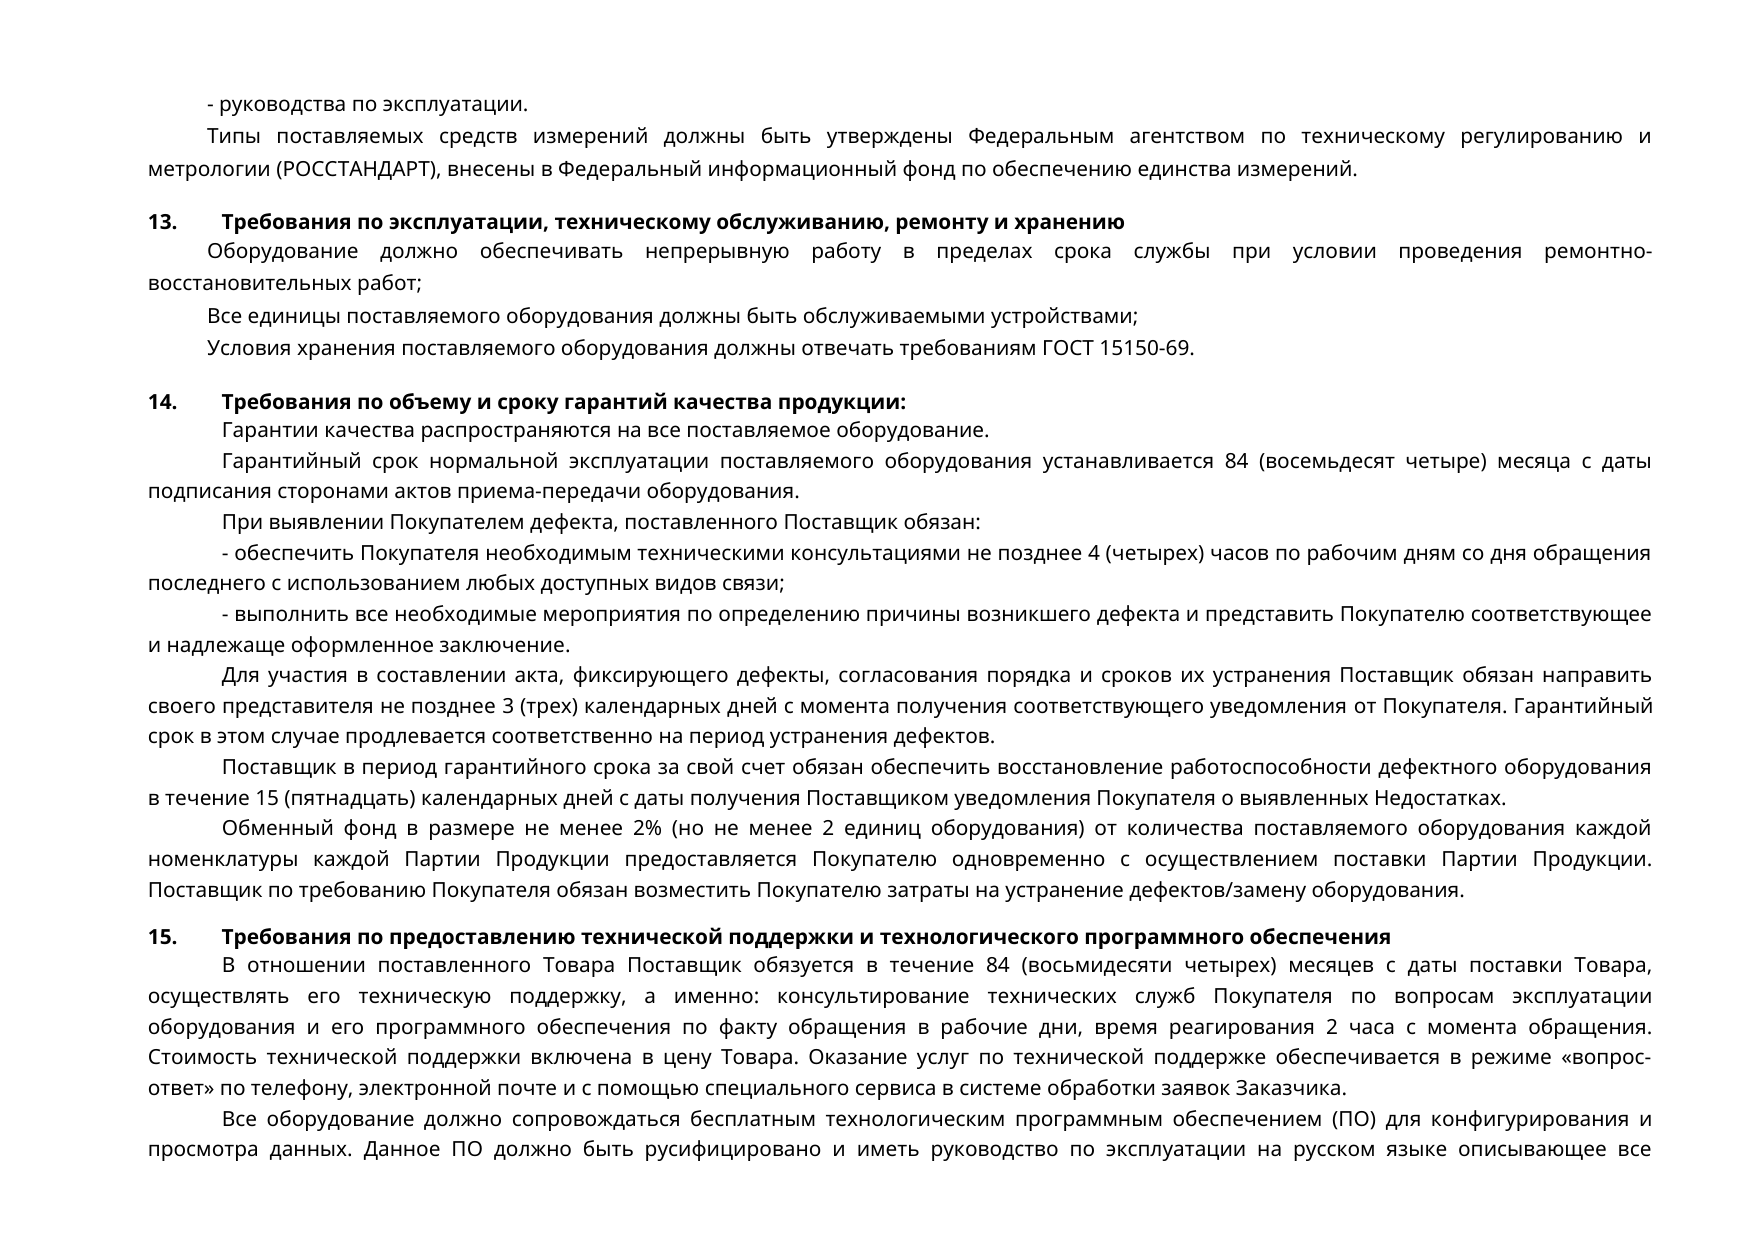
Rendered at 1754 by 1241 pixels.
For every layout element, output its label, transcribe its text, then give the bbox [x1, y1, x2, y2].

text Типы поставляемых средств измерений должны быть утверждены Федеральным агентством по техническому регулированию и метрологии (РОССТАНДАРТ), внесены в Федеральный информационный фонд по обеспечению единства измерений. [148, 121, 1654, 182]
text - обеспечить Покупателя необходимым техническими консультациями не позднее 4 (четырех) часов по рабочим дням со дня обращения последнего с использованием любых доступных видов связи; [148, 538, 1654, 597]
text Оборудование должно обеспечивать непрерывную работу в пределах срока службы при условии проведения ремонтно-восстановительных работ; [148, 236, 1654, 297]
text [148, 1104, 1654, 1163]
text - выполнить все необходимые мероприятия по определению причины возникшего дефекта и представить Покупателю соответствующее и надлежаще оформленное заключение. [148, 599, 1654, 658]
list Требования по предоставлению технической поддержки и технологического программного обеспечения [148, 922, 1654, 951]
text Для участия в составлении акта, фиксирующего дефекты, согласования порядка и сроков их устранения Поставщик обязан направить своего представителя не позднее 3 (трех) календарных дней с момента получения соответствующего уведомления от Покупателя. Гарантийный срок в этом случае продлевается соответственно на период устранения дефектов. [148, 660, 1654, 750]
text При выявлении Покупателем дефекта, поставленного Поставщик обязан: [148, 507, 1654, 536]
text Поставщик в период гарантийного срока за свой счет обязан обеспечить восстановление работоспособности дефектного оборудования в течение 15 (пятнадцать) календарных дней с даты получения Поставщиком уведомления Покупателя о выявленных Недостатках. [148, 752, 1654, 811]
text Все единицы поставляемого оборудования должны быть обслуживаемыми устройствами; [148, 301, 1654, 329]
text В отношении поставленного Товара Поставщик обязуется в течение 84 (восьмидесяти четырех) месяцев с даты поставки Товара, осуществлять его техническую поддержку, а именно: консультирование технических служб Покупателя по вопросам эксплуатации оборудования и его программного обеспечения по факту обращения в рабочие дни, время реагирования 2 часа с момента обращения. Стоимость технической поддержки включена в цену Товара. Оказание услуг по технической поддержке обеспечивается в режиме «вопрос-ответ» по телефону, электронной почте и с помощью специального сервиса в системе обработки заявок Заказчика. [148, 951, 1654, 1101]
text Условия хранения поставляемого оборудования должны отвечать требованиям ГОСТ 15150-69. [148, 333, 1654, 362]
list Требования по эксплуатации, техническому обслуживанию, ремонту и хранению [148, 207, 1654, 236]
text Обменный фонд в размере не менее 2% (но не менее 2 единиц оборудования) от количества поставляемого оборудования каждой номенклатуры каждой Партии Продукции предоставляется Покупателю одновременно с осуществлением поставки Партии Продукции. Поставщик по требованию Покупателя обязан возместить Покупателю затраты на устранение дефектов/замену оборудования. [148, 813, 1654, 903]
text Гарантии качества распространяются на все поставляемое оборудование. [148, 415, 1654, 444]
text Гарантийный срок нормальной эксплуатации поставляемого оборудования устанавливается 84 (восемьдесят четыре) месяца с даты подписания сторонами актов приема-передачи оборудования. [148, 446, 1654, 505]
text - руководства по эксплуатации. [207, 89, 1654, 117]
list Требования по объему и сроку гарантий качества продукции: [148, 387, 1654, 415]
